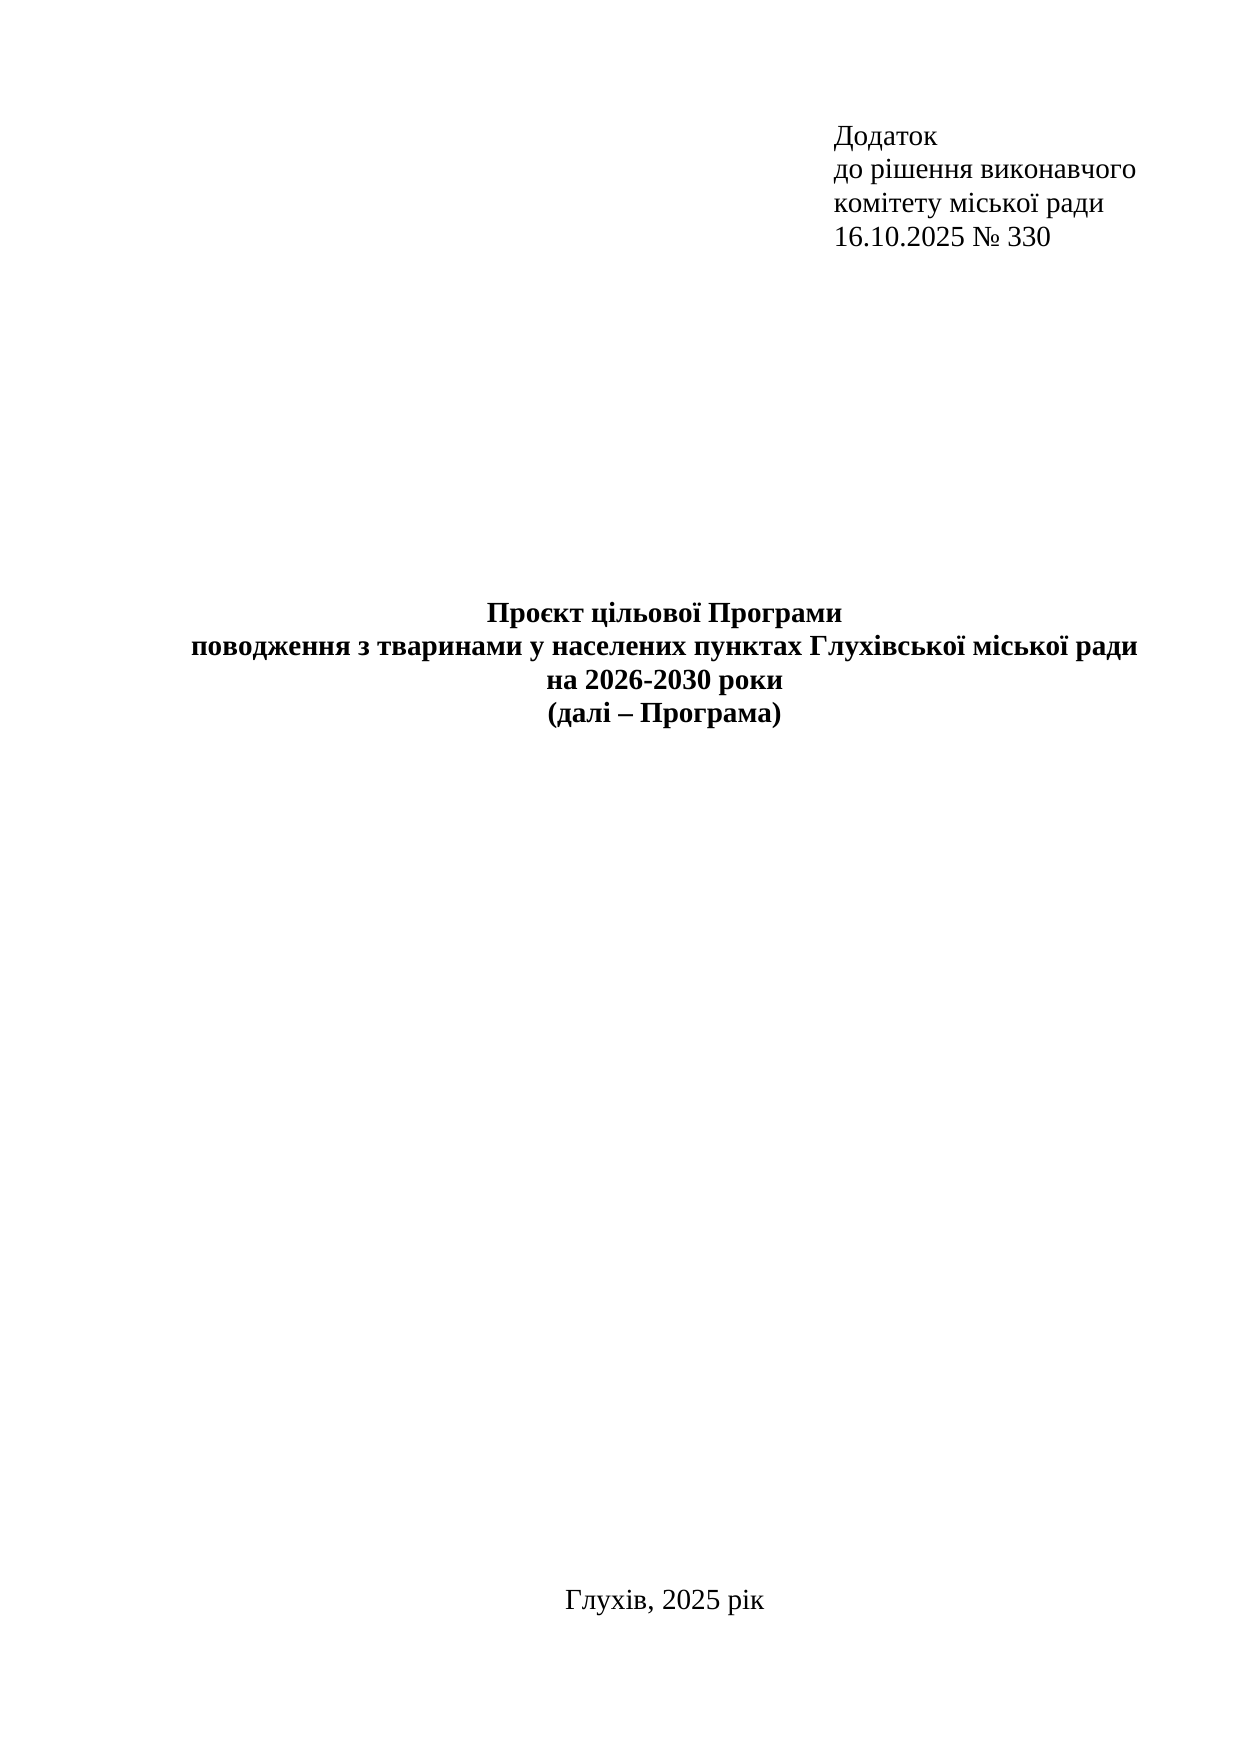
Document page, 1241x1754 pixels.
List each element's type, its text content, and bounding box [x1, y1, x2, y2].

text (далі – Програма) [177, 696, 1152, 729]
text Додаток [833, 118, 1152, 152]
text 16.10.2025 № 330 [833, 219, 1152, 252]
text Проєкт цільової Програми [177, 595, 1152, 628]
text комітету міської ради [833, 185, 1152, 219]
text поводження з тваринами у населених пунктах Глухівської міської ради [177, 628, 1152, 662]
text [177, 1582, 1152, 1616]
text до рішення виконавчого [833, 152, 1152, 185]
text на 2026-2030 роки [177, 662, 1152, 696]
